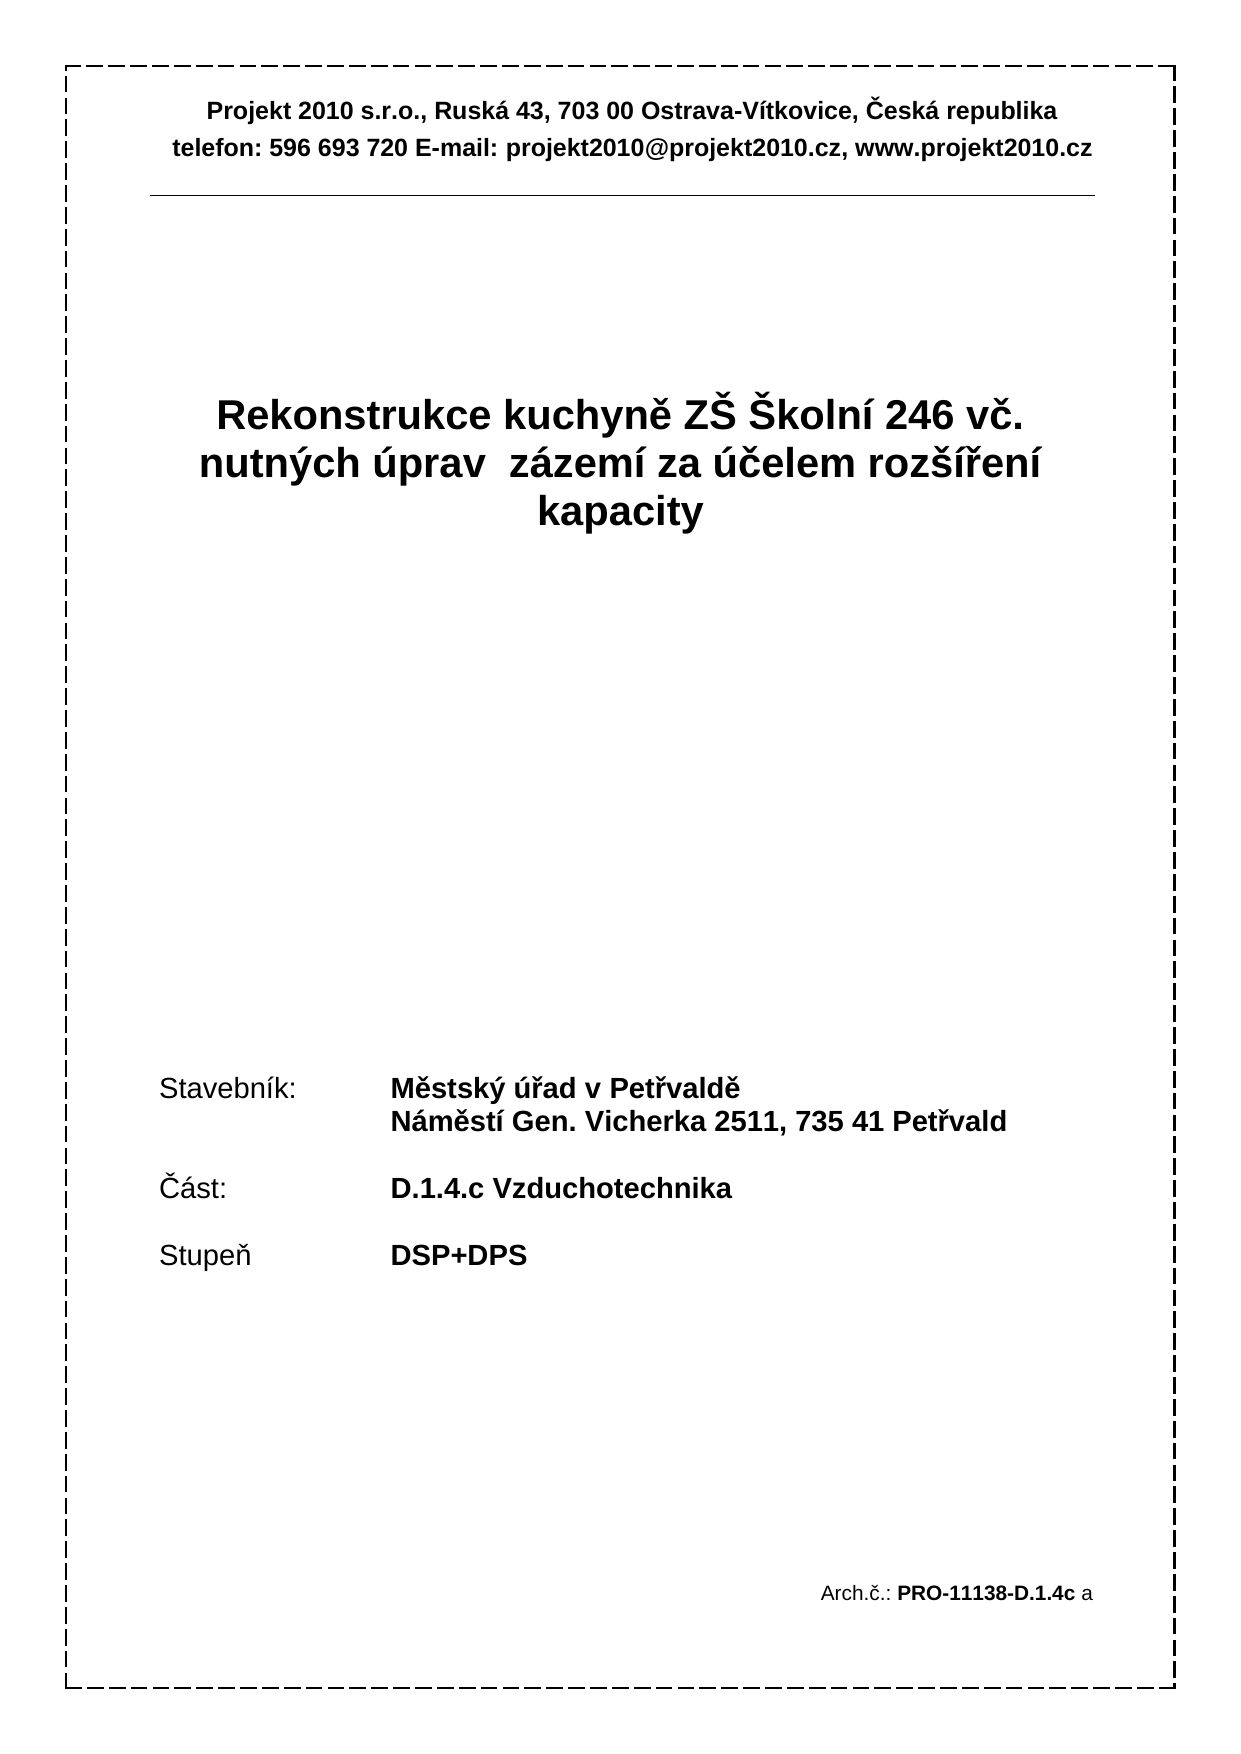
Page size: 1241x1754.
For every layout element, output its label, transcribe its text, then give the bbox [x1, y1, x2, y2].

table_cell Stupeň [148, 1238, 379, 1301]
table_header Stavebník: [148, 1071, 379, 1171]
table_cell D.1.4.c Vzduchotechnika [379, 1171, 1093, 1238]
text Rekonstrukce kuchyně ZŠ Školní 246 vč. nutných úprav zázemí za účelem rozšíření kapacity [148, 390, 1092, 534]
table_header Městský úřad v Petřvaldě Náměstí Gen. Vicherka 2511, 735 41 Petřvald [379, 1071, 1093, 1171]
table_cell DSP+DPS [379, 1238, 1093, 1301]
table_cell Část: [148, 1171, 379, 1238]
